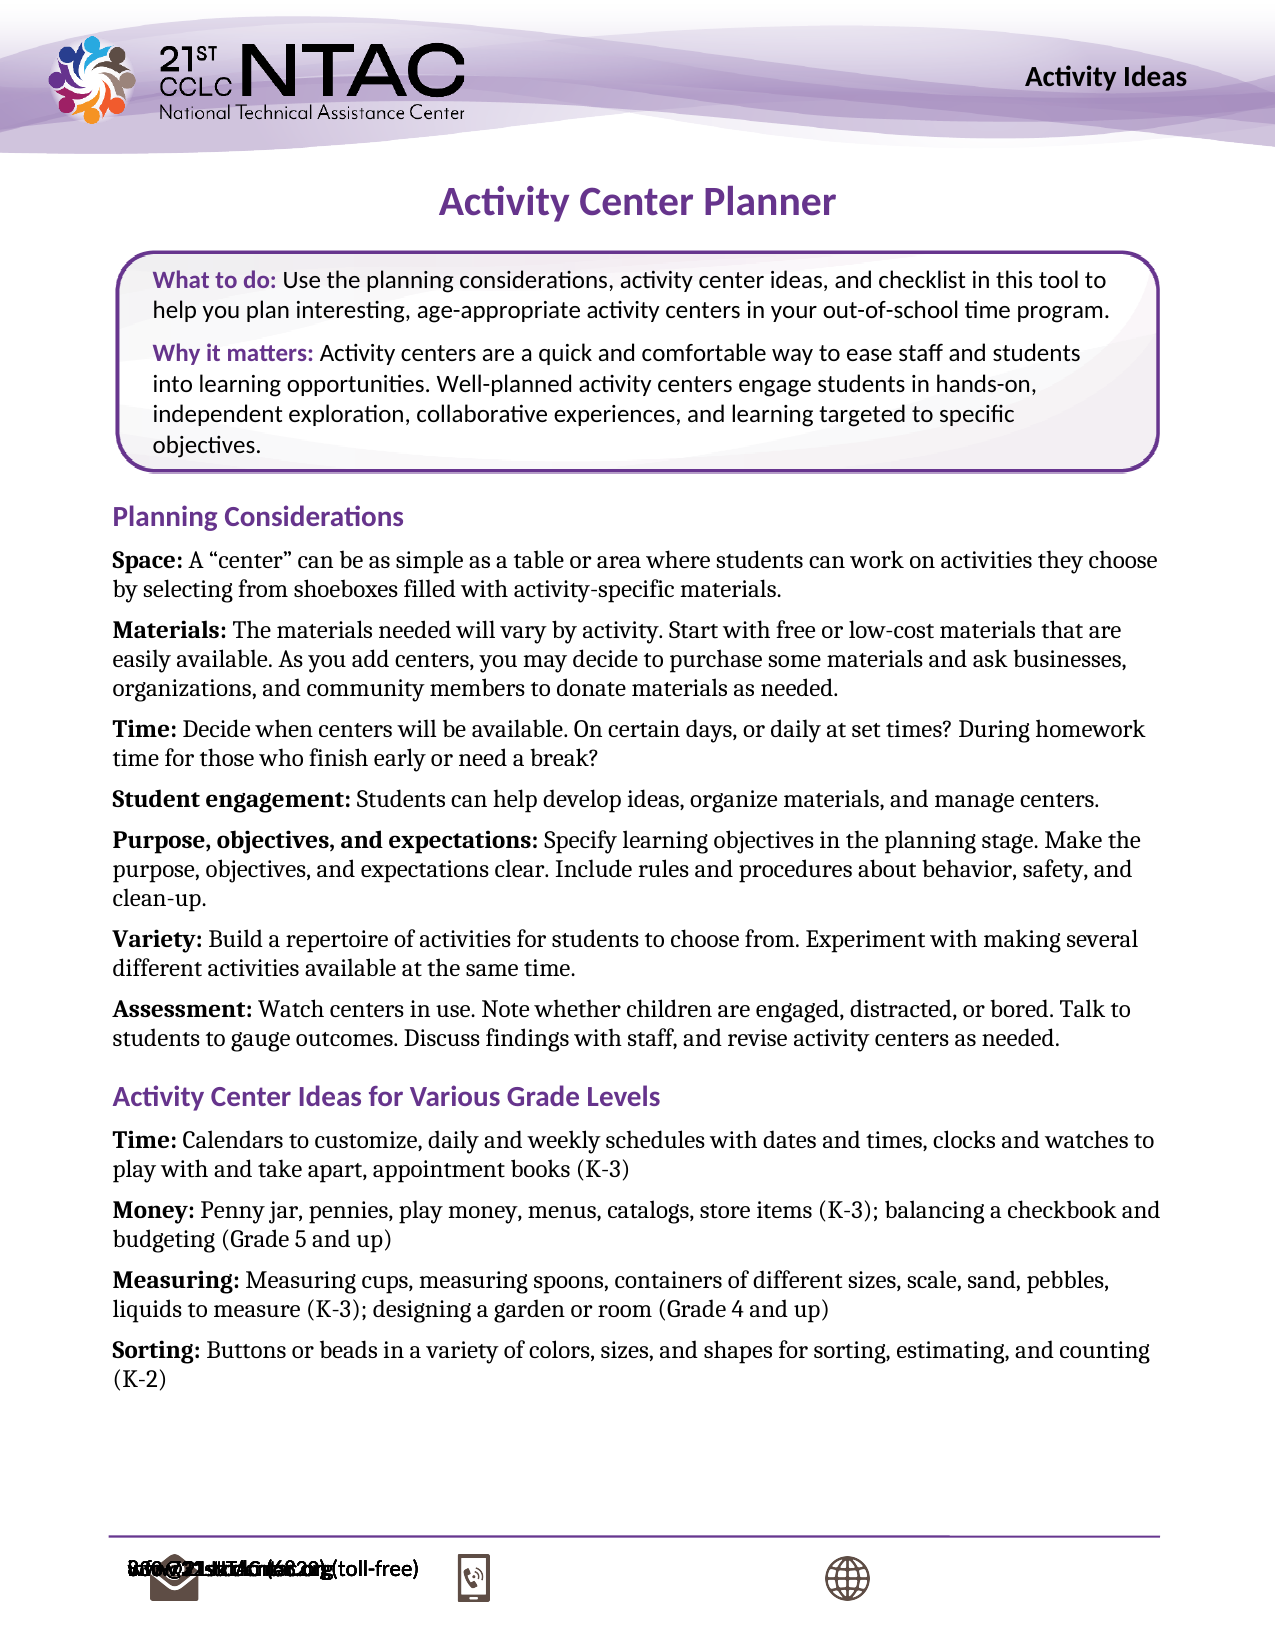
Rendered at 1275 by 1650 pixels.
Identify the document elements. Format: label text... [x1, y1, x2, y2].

subtitle Activity Center Ideas for Various Grade Levels [112, 1078, 1162, 1113]
text Time: Calendars to customize, daily and weekly schedules with dates and times, clocks and watches to play with and take apart, appointment books (K-3) [112, 1126, 1162, 1183]
picture [169, 1563, 177, 1568]
text Student engagement: Students can help develop ideas, organize materials, and manage centers. [112, 785, 1162, 814]
text Time: Decide when centers will be available. On certain days, or daily at set times? During homework time for those who finish early or need a break? [112, 715, 1162, 773]
picture [150, 1554, 199, 1601]
text Purpose, objectives, and expectations: Specify learning objectives in the planning stage. Make the purpose, objectives, and expectations clear. Include rules and procedures about behavior, safety, and clean-up. [112, 826, 1162, 913]
text Variety: Build a repertoire of activities for students to choose from. Experiment with making several different activities available at the same time. [112, 925, 1162, 983]
text Measuring: Measuring cups, measuring spoons, containers of different sizes, scale, sand, pebbles, liquids to measure (K-3); designing a garden or room (Grade 4 and up) [112, 1266, 1162, 1323]
picture [825, 1556, 870, 1601]
text Sorting: Buttons or beads in a variety of colors, sizes, and shapes for sorting, estimating, and counting (K-2) [112, 1336, 1162, 1393]
picture [457, 1554, 490, 1602]
text Assessment: Watch centers in use. Note whether children are engaged, distracted, or bored. Talk to students to gauge outcomes. Discuss findings with staff, and revise activity centers as needed. [112, 995, 1162, 1053]
text Money: Penny jar, pennies, play money, menus, catalogs, store items (K-3); balancing a checkbook and budgeting (Grade 5 and up) [112, 1196, 1162, 1253]
picture [115, 250, 1160, 474]
text Materials: The materials needed will vary by activity. Start with free or low-cost materials that are easily available. As you add centers, you may decide to purchase some materials and ask businesses, organizations, and community members to donate materials as needed. [112, 616, 1162, 703]
subtitle Planning Considerations [112, 498, 1162, 534]
title Activity Center Planner [112, 175, 1162, 226]
text Space: A “center” can be as simple as a table or area where students can work on activities they choose by selecting from shoeboxes filled with activity-specific materials. [112, 546, 1162, 604]
picture [190, 1564, 198, 1574]
picture [0, 0, 1275, 154]
